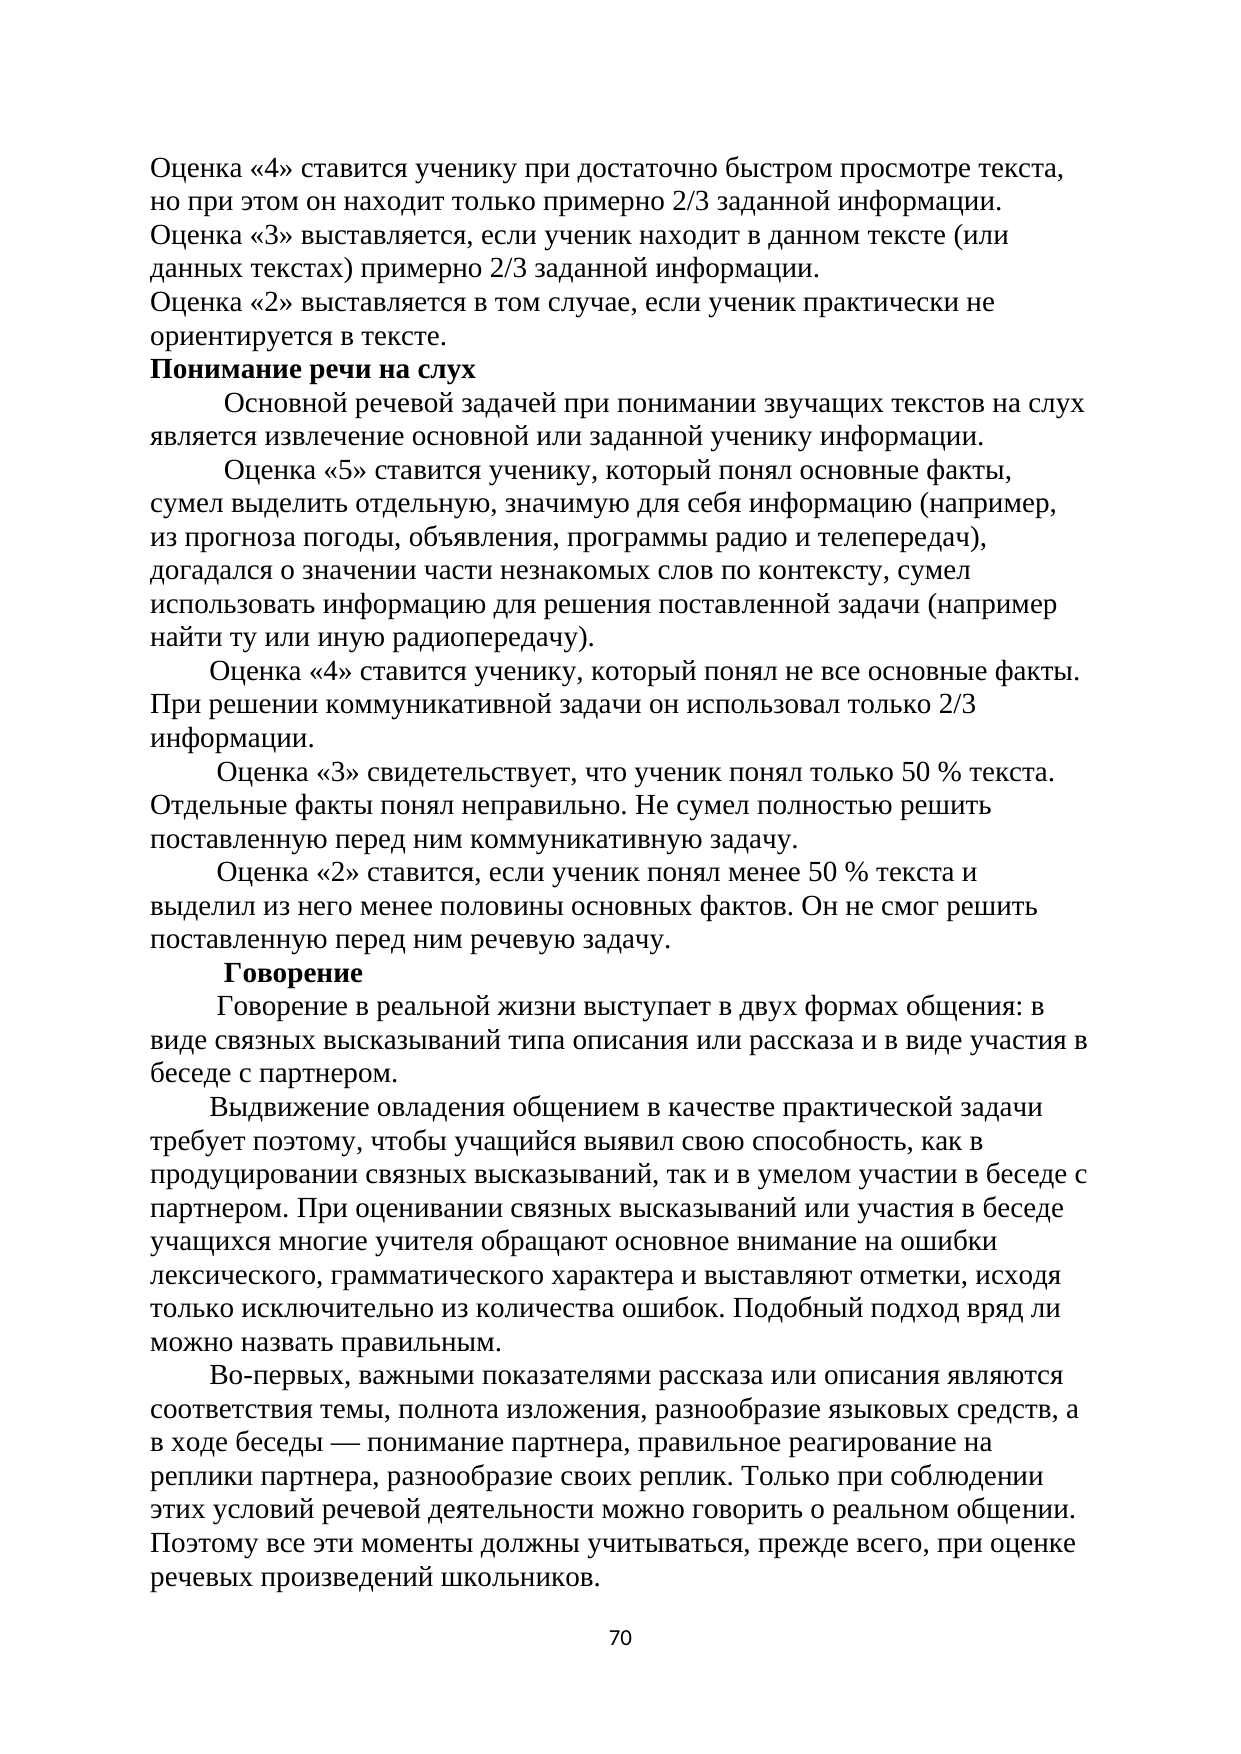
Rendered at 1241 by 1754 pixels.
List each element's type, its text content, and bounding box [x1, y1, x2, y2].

text Оценка «4» ставится ученику, который понял не все основные факты. При решении коммуникативной задачи он использовал только 2/3 информации. [150, 653, 1090, 754]
text Говорение [150, 955, 1090, 988]
text Выдвижение овладения общением в качестве практической задачи требует поэтому, чтобы учащийся выявил свою способность, как в продуцировании связных высказываний, так и в умелом участии в беседе с партнером. При оценивании связных высказываний или участия в беседе учащихся многие учителя обращают основное внимание на ошибки лексического, грамматического характера и выставляют отметки, исходя только исключительно из количества ошибок. Подобный подход вряд ли можно назвать правильным. [150, 1089, 1090, 1357]
text Оценка «4» ставится ученику при достаточно быстром просмотре текста, но при этом он находит только примерно 2/3 заданной информации. [150, 150, 1090, 217]
text Во-первых, важными показателями рассказа или описания являются соответствия темы, полнота изложения, разнообразие языковых средств, а в ходе беседы — понимание партнера, правильное реагирование на реплики партнера, разнообразие своих реплик. Только при соблюдении этих условий речевой деятельности можно говорить о реальном общении. Поэтому все эти моменты должны учитываться, прежде всего, при оценке речевых произведений школьников. [150, 1357, 1090, 1592]
text Основной речевой задачей при понимании звучащих текстов на слух является извлечение основной или заданной ученику информации. [150, 385, 1090, 452]
text Говорение в реальной жизни выступает в двух формах общения: в виде связных высказываний типа описания или рассказа и в виде участия в беседе с партнером. [150, 988, 1090, 1089]
text Оценка «5» ставится ученику, который понял основные факты, сумел выделить отдельную, значимую для себя информацию (например, из прогноза погоды, объявления, программы радио и телепередач), догадался о значении части незнакомых слов по контексту, сумел использовать информацию для решения поставленной задачи (например найти ту или иную радиопередачу). [150, 452, 1090, 653]
text Оценка «3» выставляется, если ученик находит в данном тексте (или данных текстах) примерно 2/3 заданной информации. [150, 217, 1090, 284]
text Оценка «2» ставится, если ученик понял менее 50 % текста и выделил из него менее половины основных фактов. Он не смог решить поставленную перед ним речевую задачу. [150, 854, 1090, 955]
text Оценка «3» свидетельствует, что ученик понял только 50 % текста. Отдельные факты понял неправильно. Не сумел полностью решить поставленную перед ним коммуникативную задачу. [150, 754, 1090, 854]
text Понимание речи на слух [150, 351, 1090, 385]
text Оценка «2» выставляется в том случае, если ученик практически не ориентируется в тексте. [150, 284, 1090, 351]
